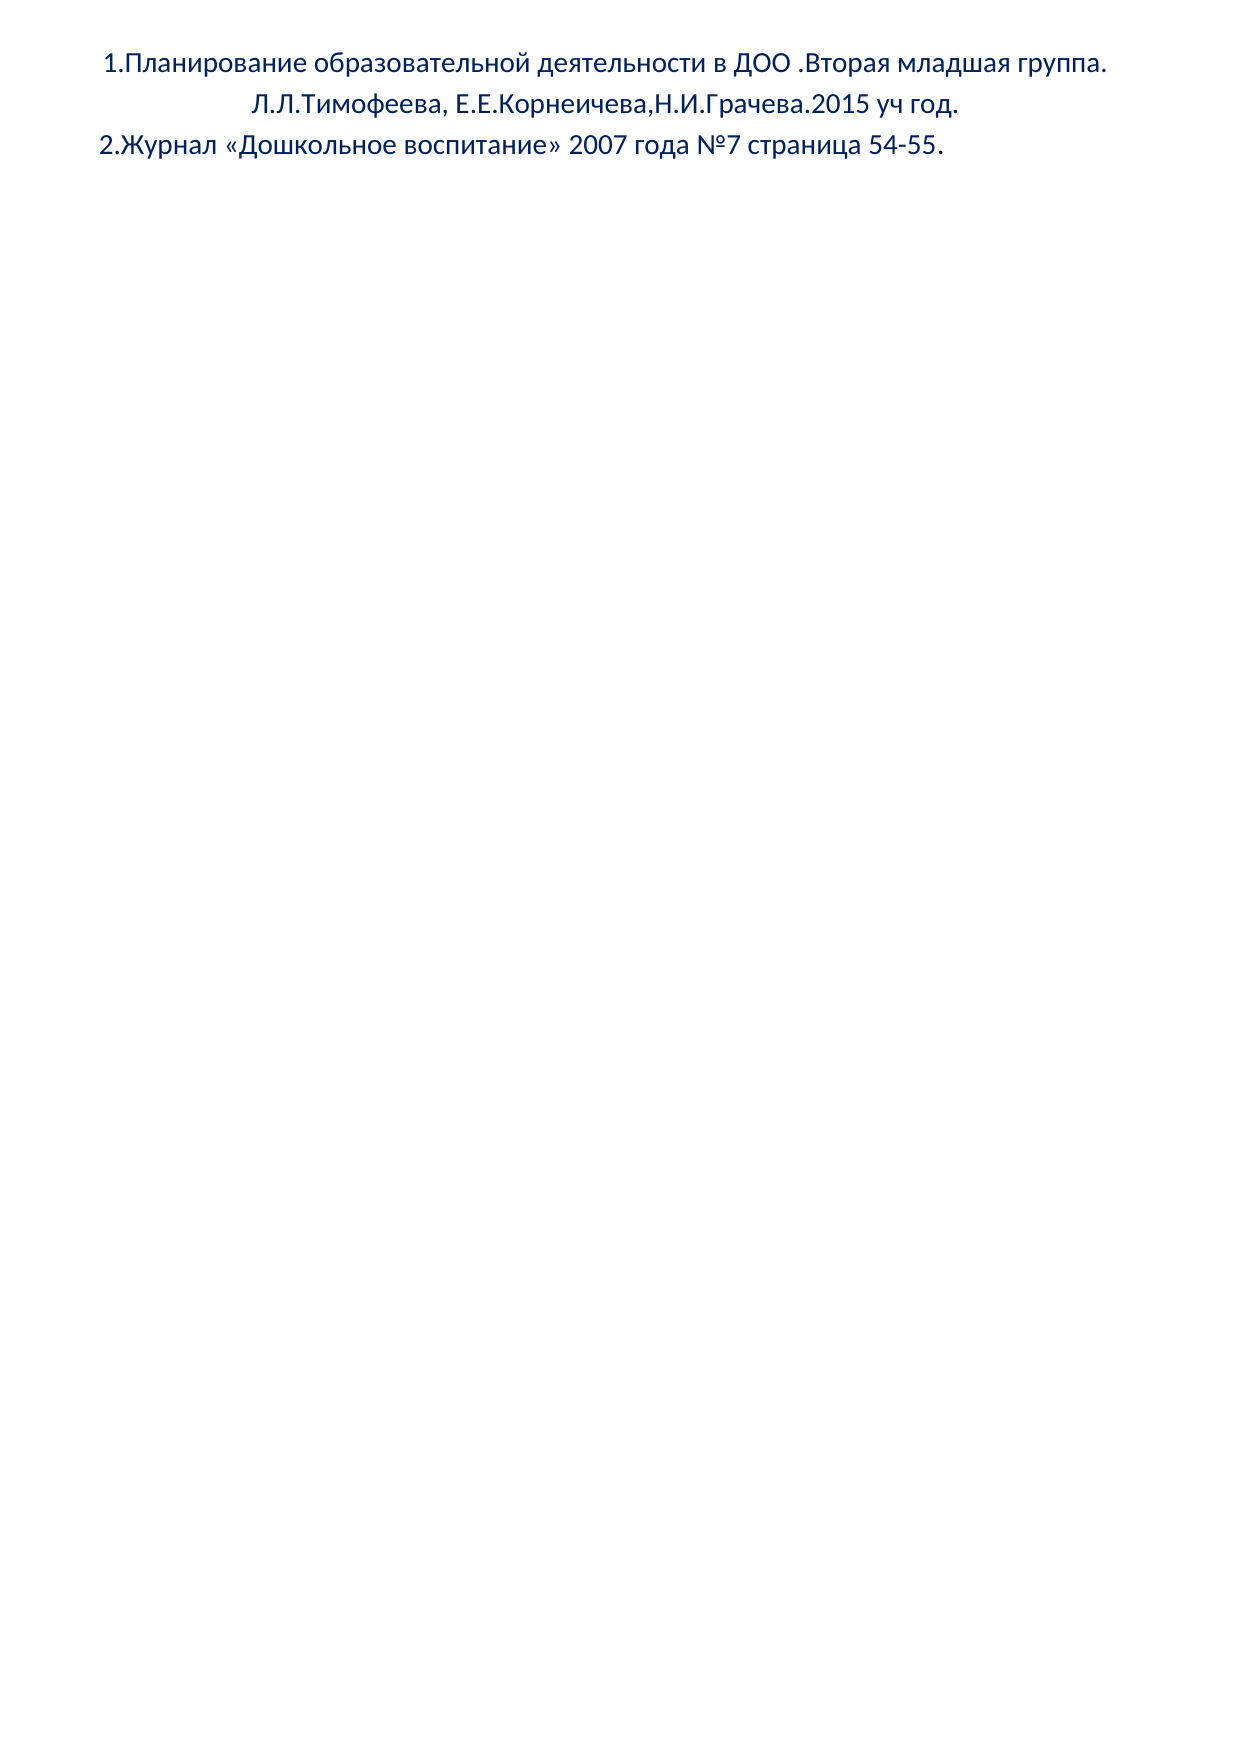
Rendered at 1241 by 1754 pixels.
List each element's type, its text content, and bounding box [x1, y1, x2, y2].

text 2.Журнал «Дошкольное воспитание» 2007 года №7 страница 54-55. [59, 126, 1152, 162]
text 1.Планирование образовательной деятельности в ДОО .Вторая младшая группа. [59, 44, 1152, 80]
text Л.Л.Тимофеева, Е.Е.Корнеичева,Н.И.Грачева.2015 уч год. [59, 85, 1152, 121]
